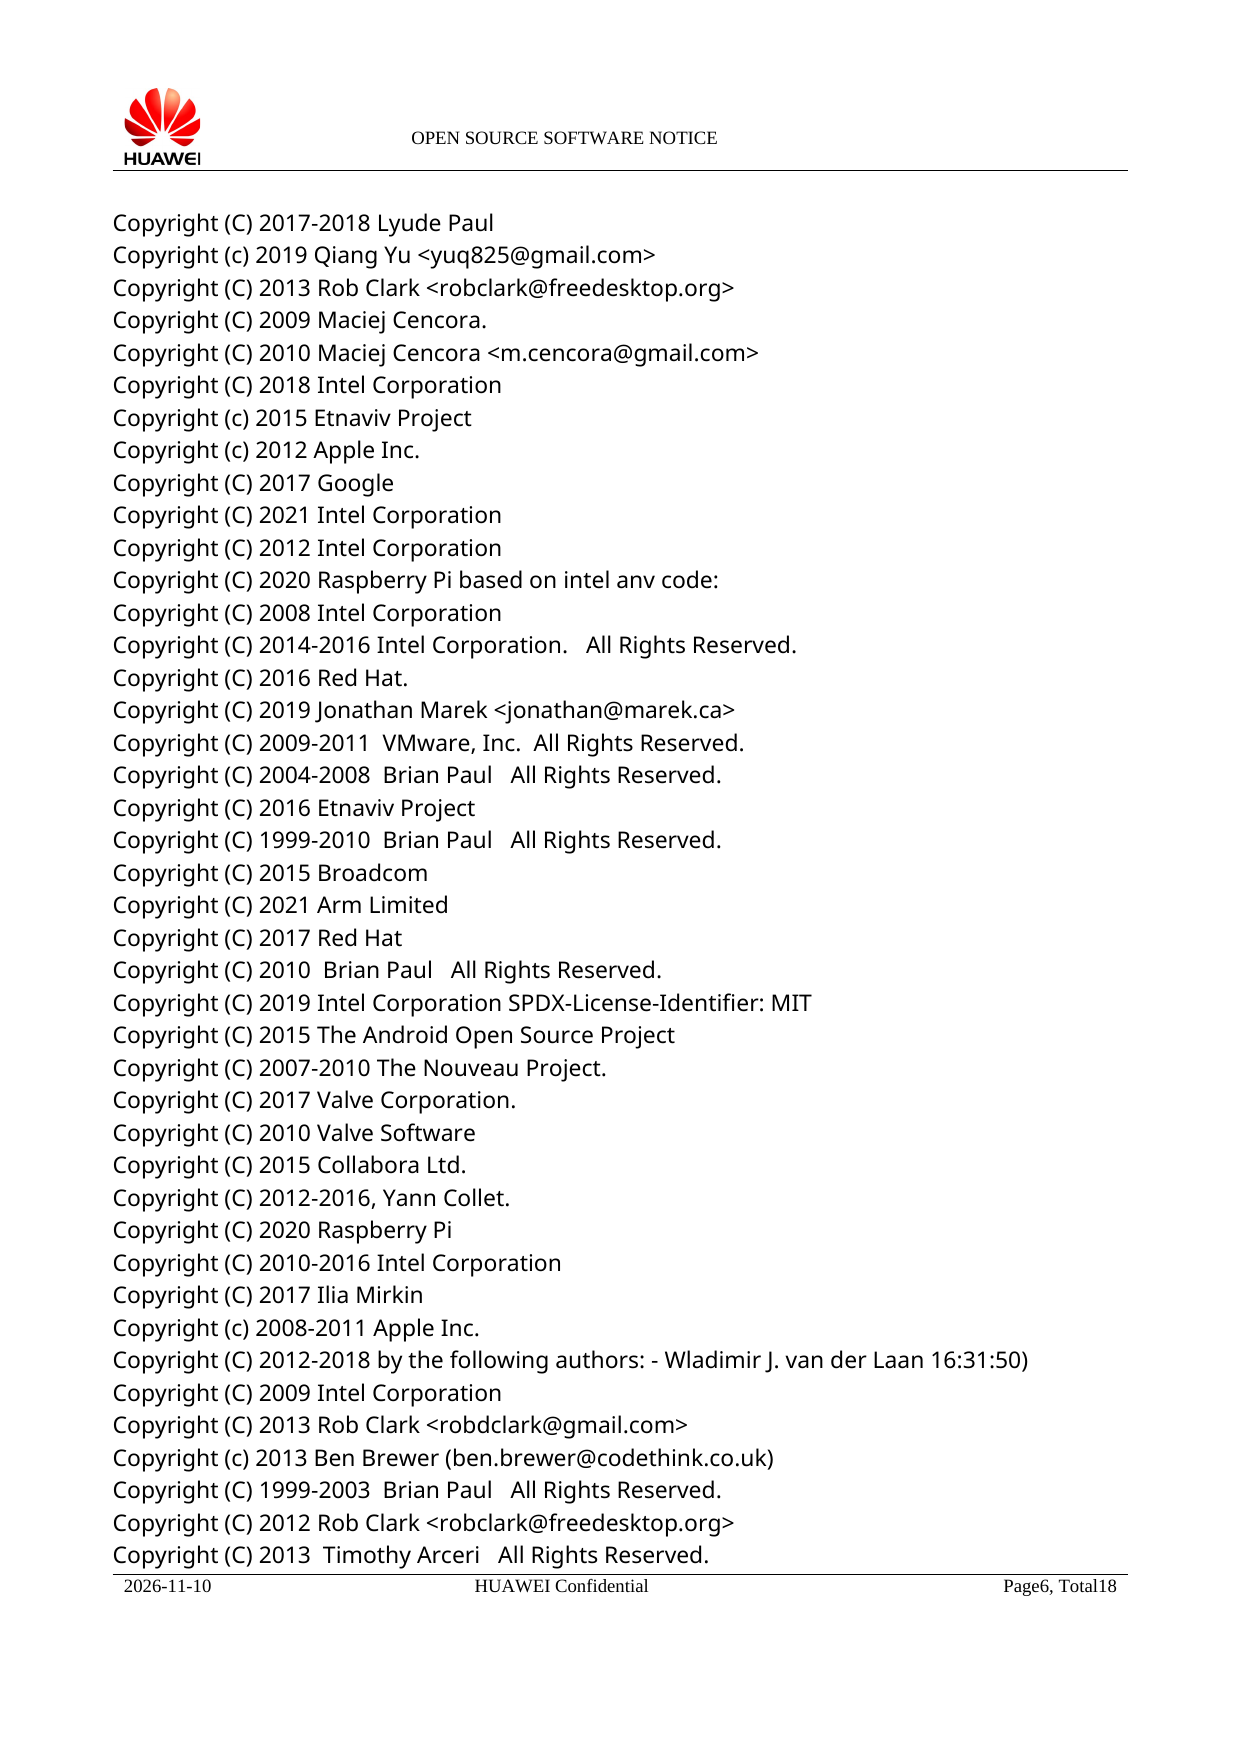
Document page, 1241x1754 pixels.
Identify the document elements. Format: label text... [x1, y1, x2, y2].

picture [124, 88, 201, 165]
